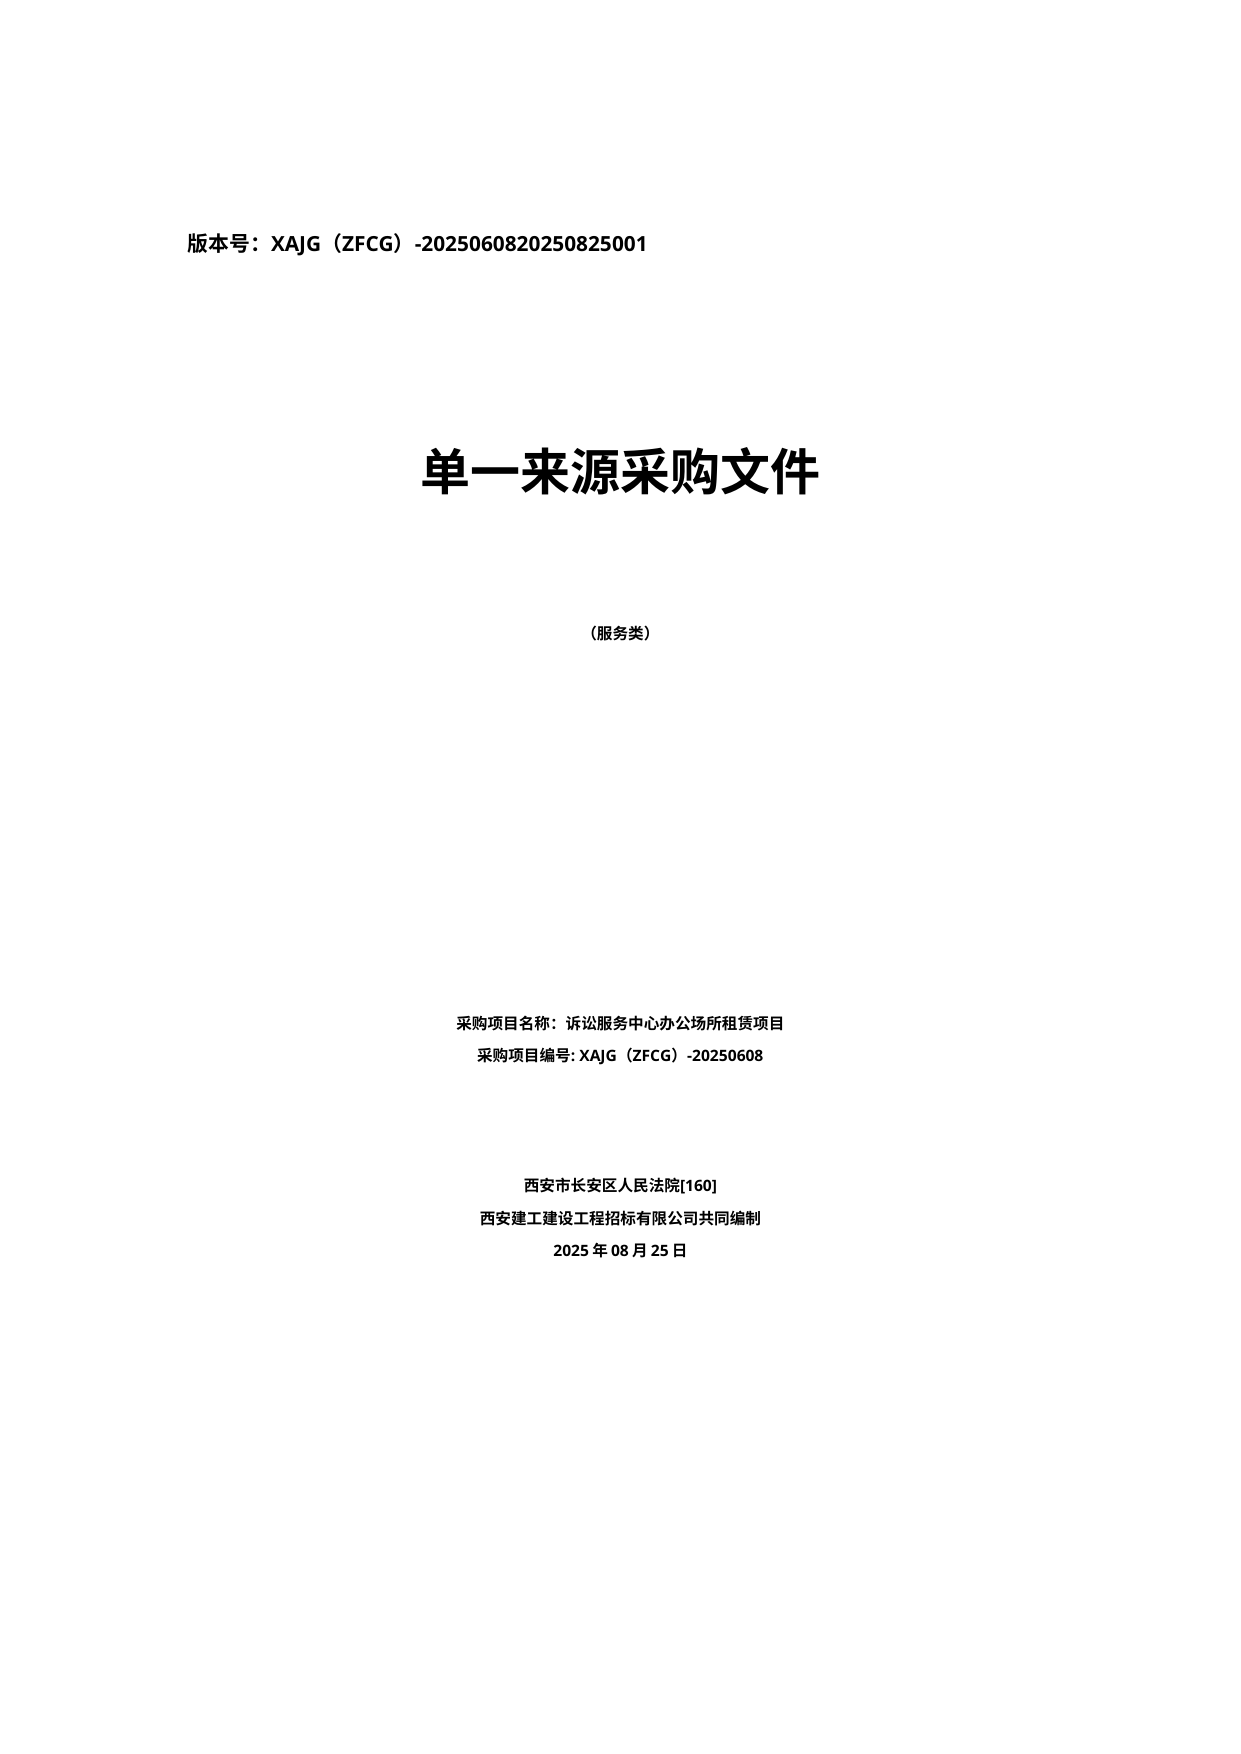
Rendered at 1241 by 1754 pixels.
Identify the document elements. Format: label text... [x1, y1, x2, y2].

text 西安建工建设工程招标有限公司共同编制 [187, 1202, 1053, 1234]
text 版本号：XAJG（ZFCG）-2025060820250825001 [187, 227, 1053, 422]
text 采购项目编号: XAJG（ZFCG）-20250608 [187, 1039, 1053, 1169]
text 采购项目名称：诉讼服务中心办公场所租赁项目 [187, 1007, 1053, 1039]
text 单一来源采购文件 [187, 422, 1053, 617]
text 2025年08月25日 [187, 1234, 1053, 1267]
text 西安市长安区人民法院[160] [187, 1169, 1053, 1202]
text （服务类） [187, 617, 1053, 1007]
